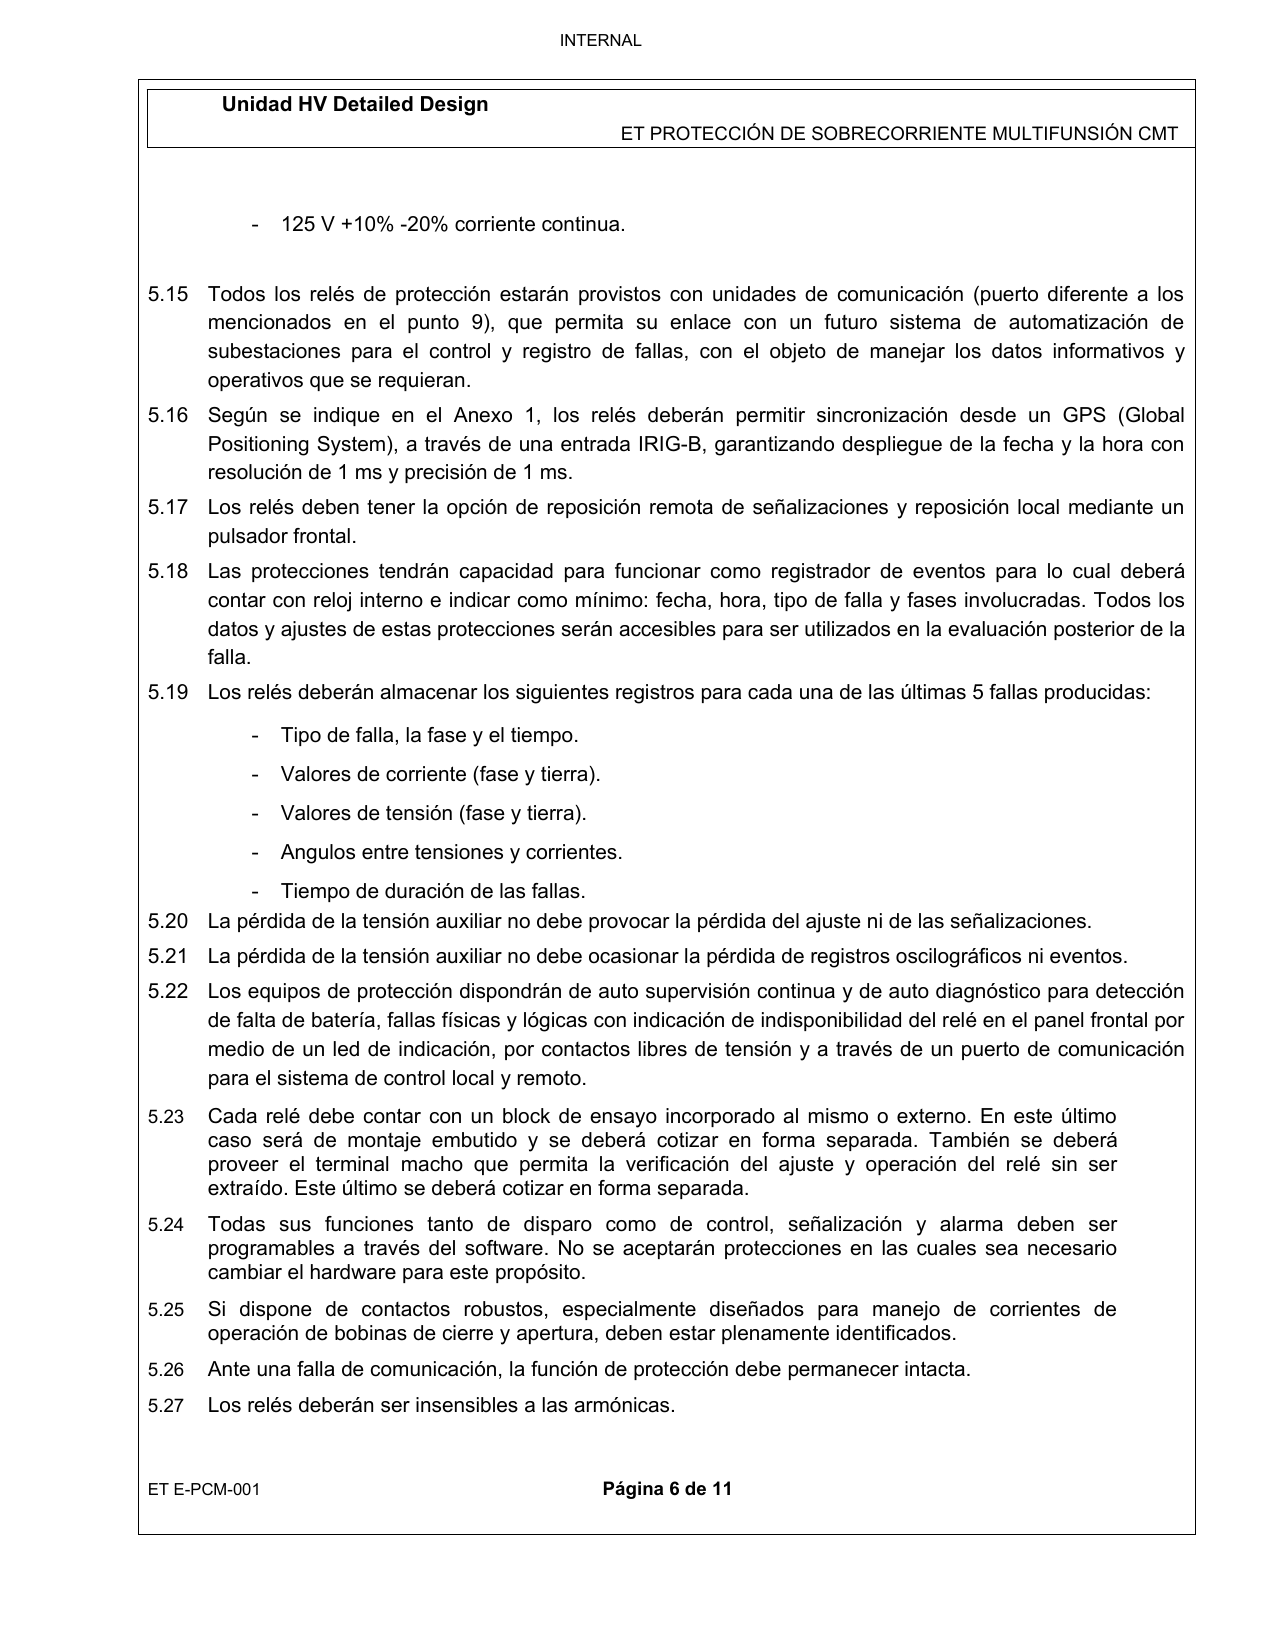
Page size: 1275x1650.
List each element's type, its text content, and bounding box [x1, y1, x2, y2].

subtitle Los equipos de protección dispondrán de auto supervisión continua y de auto diagnóstico para detección de falta de batería, fallas físicas y lógicas con indicación de indisponibilidad del relé en el panel frontal por medio de un led de indicación, por contactos libres de tensión y a través de un puerto de comunicación para el sistema de control local y remoto. [148, 979, 1186, 1089]
subtitle Las protecciones tendrán capacidad para funcionar como registrador de eventos para lo cual deberá contar con reloj interno e indicar como mínimo: fecha, hora, tipo de falla y fases involucradas. Todos los datos y ajustes de estas protecciones serán accesibles para ser utilizados en la evaluación posterior de la falla. [148, 559, 1186, 669]
list Tiempo de duración de las fallas. [251, 877, 1186, 903]
list Ante una falla de comunicación, la función de protección debe permanecer intacta. [148, 1357, 1186, 1381]
list Valores de tensión (fase y tierra). [251, 799, 1186, 825]
list Los relés deberán ser insensibles a las armónicas. [148, 1393, 1186, 1417]
list Cada relé debe contar con un block de ensayo incorporado al mismo o externo. En este último caso será de montaje embutido y se deberá cotizar en forma separada. También se deberá proveer el terminal macho que permita la verificación del ajuste y operación del relé sin ser extraído. Este último se deberá cotizar en forma separada. [148, 1104, 1119, 1200]
subtitle Según se indique en el Anexo 1, los relés deberán permitir sincronización desde un GPS (Global Positioning System), a través de una entrada IRIG-B, garantizando despliegue de la fecha y la hora con resolución de 1 ms y precisión de 1 ms. [148, 403, 1186, 484]
subtitle Los relés deben tener la opción de reposición remota de señalizaciones y reposición local mediante un pulsador frontal. [148, 495, 1186, 548]
subtitle Todos los relés de protección estarán provistos con unidades de comunicación (puerto diferente a los mencionados en el punto 9), que permita su enlace con un futuro sistema de automatización de subestaciones para el control y registro de fallas, con el objeto de manejar los datos informativos y operativos que se requieran. [148, 281, 1186, 392]
subtitle La pérdida de la tensión auxiliar no debe provocar la pérdida del ajuste ni de las señalizaciones. [148, 909, 1186, 933]
list Tipo de falla, la fase y el tiempo. [251, 721, 1186, 748]
subtitle La pérdida de la tensión auxiliar no debe ocasionar la pérdida de registros oscilográficos ni eventos. [148, 944, 1186, 968]
list Valores de corriente (fase y tierra). [251, 760, 1186, 787]
list Si dispone de contactos robustos, especialmente diseñados para manejo de corrientes de operación de bobinas de cierre y apertura, deben estar plenamente identificados. [148, 1296, 1119, 1344]
list Angulos entre tensiones y corrientes. [251, 838, 1186, 864]
list 125 V +10% -20% corriente continua. [251, 210, 1186, 236]
subtitle Los relés deberán almacenar los siguientes registros para cada una de las últimas 5 fallas producidas: [148, 680, 1186, 704]
list Todas sus funciones tanto de disparo como de control, señalización y alarma deben ser programables a través del software. No se aceptarán protecciones en las cuales sea necesario cambiar el hardware para este propósito. [148, 1212, 1119, 1284]
